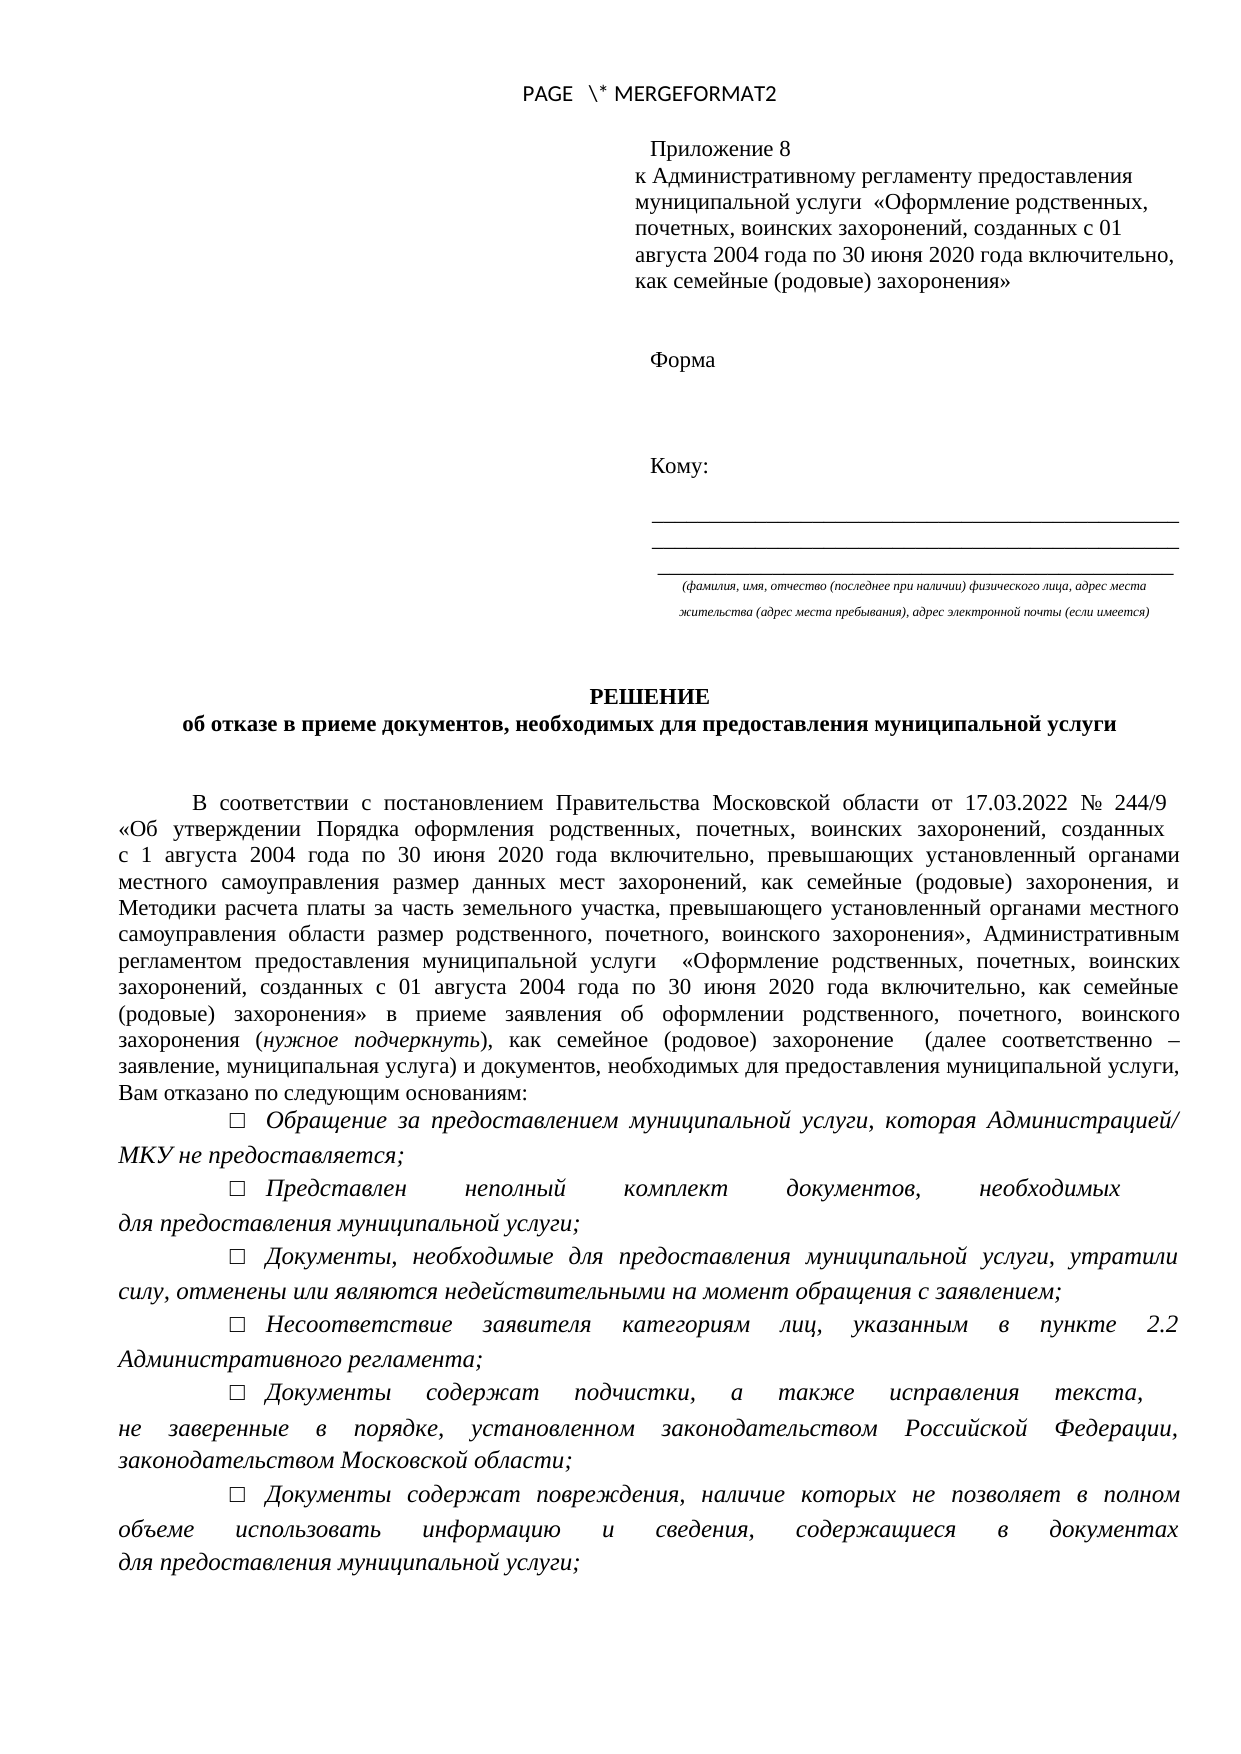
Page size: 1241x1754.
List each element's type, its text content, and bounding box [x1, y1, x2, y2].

list Документы, необходимые для предоставления муниципальной услуги, утратили силу, отменены или являются недействительными на момент обращения с заявлением; [118, 1241, 1181, 1305]
text (фамилия, имя, отчество (последнее при наличии) физического лица, адрес места жительства (адрес места пребывания), адрес электронной почты (если имеется) [650, 578, 1181, 631]
text к Административному регламенту предоставления муниципальной услуги «Оформление родственных, почетных, воинских захоронений, созданных с 01 августа 2004 года по 30 июня 2020 года включительно, как семейные (родовые) захоронения» [635, 162, 1181, 293]
list Несоответствие заявителя категориям лиц, указанным в пункте 2.2 Административного регламента; [118, 1309, 1181, 1373]
list Обращение за предоставлением муниципальной услуги, которая Администрацией/ МКУ не предоставляется; [118, 1105, 1181, 1169]
text _________________________________________________________________________________________________________________________________________ [650, 499, 1181, 578]
text В соответствии с постановлением Правительства Московской области от 17.03.2022 № 244/9 «Об утверждении Порядка оформления родственных, почетных, воинских захоронений, созданных с 1 августа 2004 года по 30 июня 2020 года включительно, превышающих установленный органами местного самоуправления размер данных мест захоронений, как семейные (родовые) захоронения, и Методики расчета платы за часть земельного участка, превышающего установленный органами местного самоуправления области размер родственного, почетного, воинского захоронения», Административным регламентом предоставления муниципальной услуги «Оформление родственных, почетных, воинских захоронений, созданных с 01 августа 2004 года по 30 июня 2020 года включительно, как семейные (родовые) захоронения» в приеме заявления об оформлении родственного, почетного, воинского захоронения (нужное подчеркнуть), как семейное (родовое) захоронение (далее соответственно – заявление, муниципальная услуга) и документов, необходимых для предоставления муниципальной услуги, Вам отказано по следующим основаниям: [118, 789, 1181, 1105]
list Документы содержат повреждения, наличие которых не позволяет в полном объеме использовать информацию и сведения, содержащиеся в документах для предоставления муниципальной услуги; [118, 1479, 1181, 1576]
text Кому: [650, 452, 1181, 478]
list Представлен неполный комплект документов, необходимых для предоставления муниципальной услуги; [118, 1173, 1181, 1237]
text об отказе в приеме документов, необходимых для предоставления муниципальной услуги [118, 710, 1181, 736]
text Форма [650, 346, 1181, 373]
list Документы содержат подчистки, а также исправления текста, не заверенные в порядке, установленном законодательством Российской Федерации, законодательством Московской области; [118, 1377, 1181, 1474]
text РЕШЕНИЕ [118, 683, 1181, 710]
text Приложение 8 [650, 135, 1181, 162]
